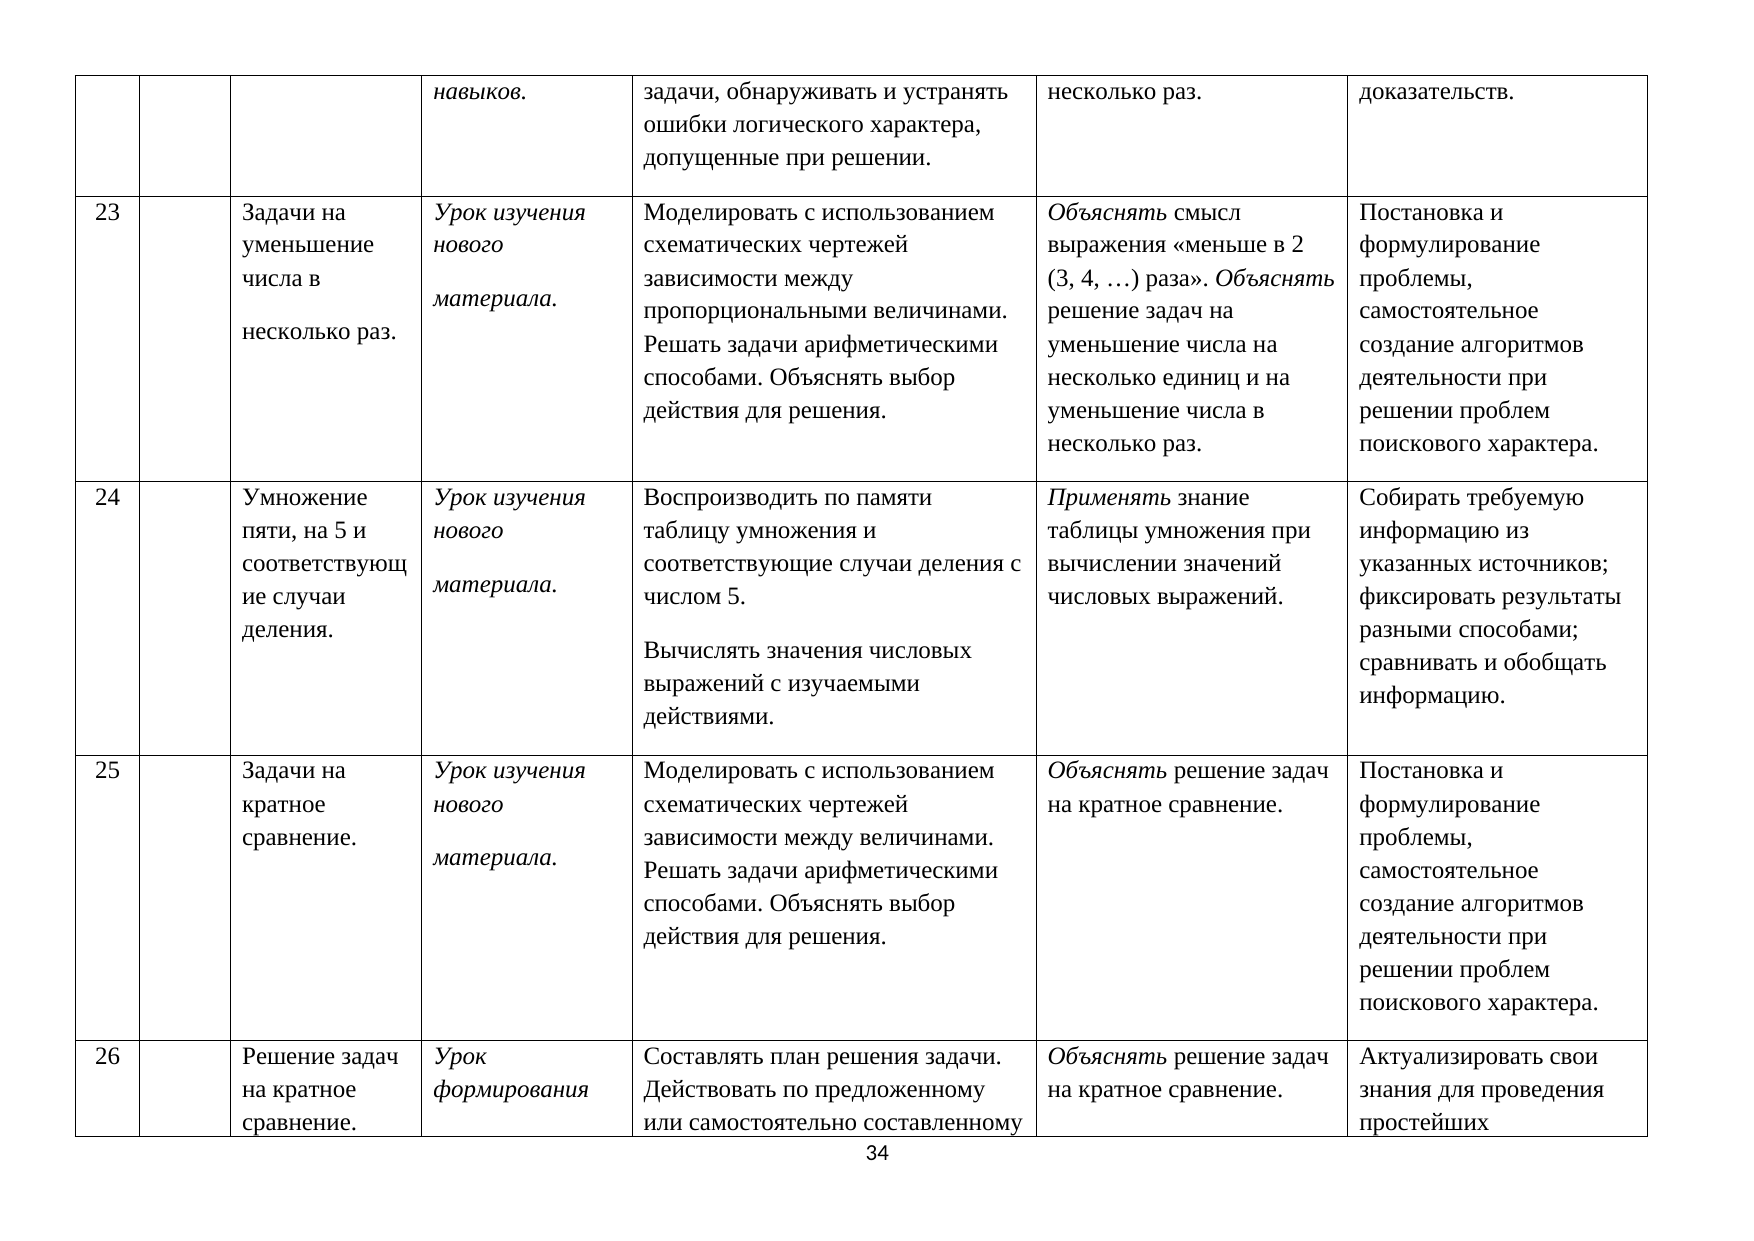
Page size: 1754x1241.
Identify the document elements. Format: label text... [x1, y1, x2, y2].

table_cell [1348, 1041, 1647, 1136]
table_cell [140, 482, 230, 754]
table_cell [231, 76, 421, 196]
table_cell Задачи на кратное сравнение. [231, 756, 421, 1040]
table_cell Постановка и формулирование проблемы, самостоятельное создание алгоритмов деятельности при решении проблем поискового характера. [1348, 197, 1647, 481]
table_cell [633, 76, 1036, 196]
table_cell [231, 1041, 421, 1136]
table_cell Моделировать с использованием схематических чертежей зависимости между величинами. Решать задачи арифметическими способами. Объяснять выбор действия для решения. [633, 756, 1036, 1040]
table_cell Воспроизводить по памяти таблицу умножения и соответствующие случаи деления с числом 5. Вычислять значения числовых выражений с изучаемыми действиями. [633, 482, 1036, 754]
table_cell [140, 197, 230, 481]
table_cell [1348, 76, 1647, 196]
table_cell 22 [76, 76, 139, 196]
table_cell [1037, 1041, 1347, 1136]
table_cell [140, 756, 230, 1040]
table_cell [140, 76, 230, 196]
table_cell Урок изучения нового материала. [422, 197, 632, 481]
table_cell 24 [76, 482, 139, 754]
table_cell 26 [76, 1041, 139, 1136]
table_cell Урок изучения нового материала. [422, 482, 632, 754]
table_cell Собирать требуемую информацию из указанных источников; фиксировать результаты разными способами; сравнивать и обобщать информацию. [1348, 482, 1647, 754]
table_cell Задачи на уменьшение числа в несколько раз. [231, 197, 421, 481]
table_cell Объяснять смысл выражения «меньше в 2 (3, 4, …) раза». Объяснять решение задач на уменьшение числа на несколько единиц и на уменьшение числа в несколько раз. [1037, 197, 1347, 481]
table_cell Применять знание таблицы умножения при вычислении значений числовых выражений. [1037, 482, 1347, 754]
table_cell 23 [76, 197, 139, 481]
table_cell Урок изучения нового материала. [422, 756, 632, 1040]
table_cell Умножение пяти, на 5 и соответствующие случаи деления. [231, 482, 421, 754]
table_cell [140, 1041, 230, 1136]
table_cell Объяснять решение задач на кратное сравнение. [1037, 756, 1347, 1040]
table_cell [422, 76, 632, 196]
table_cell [1037, 76, 1347, 196]
table_cell Постановка и формулирование проблемы, самостоятельное создание алгоритмов деятельности при решении проблем поискового характера. [1348, 756, 1647, 1040]
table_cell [422, 1041, 632, 1136]
table_cell 25 [76, 756, 139, 1040]
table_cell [633, 1041, 1036, 1136]
